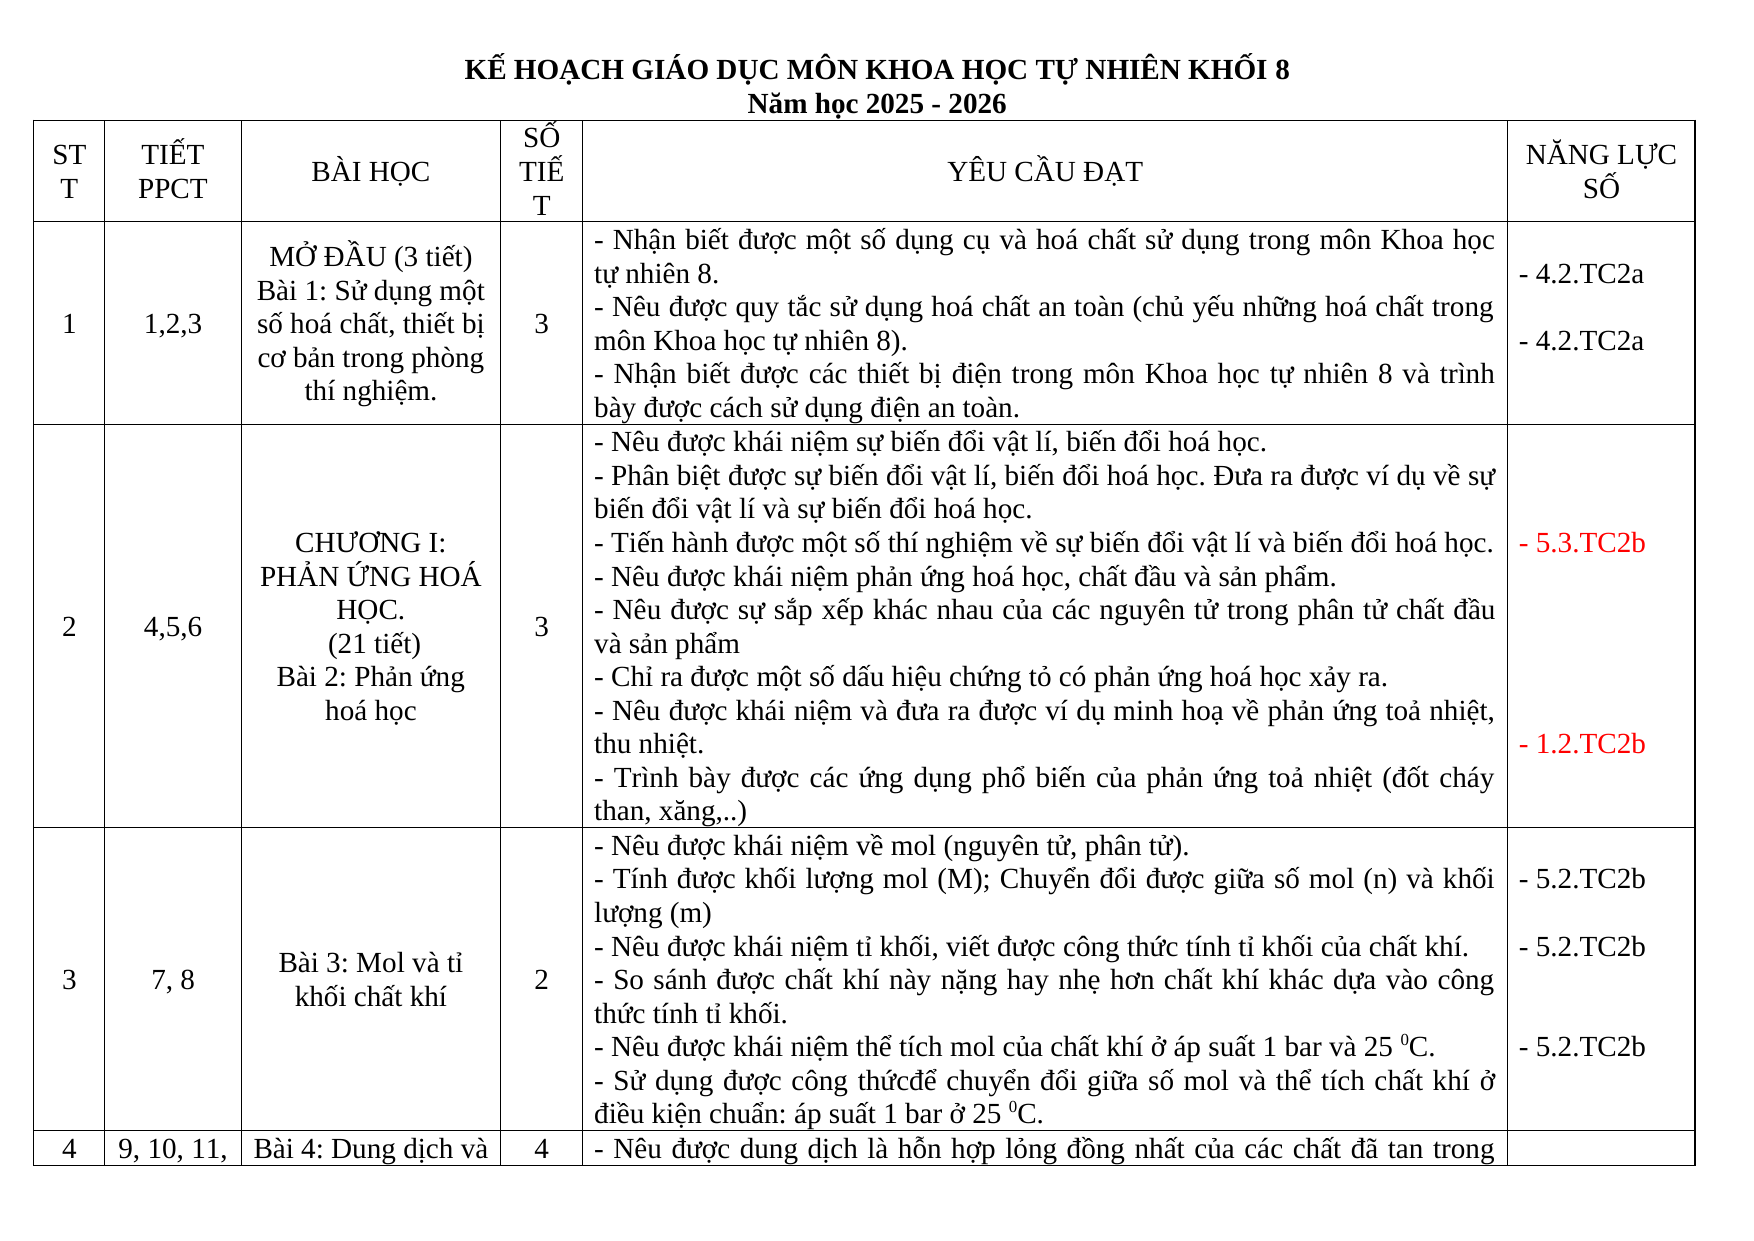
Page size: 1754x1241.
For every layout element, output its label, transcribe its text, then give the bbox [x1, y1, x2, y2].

table_cell 4 [34, 1131, 104, 1164]
table_cell 3 [34, 828, 104, 1130]
table_header BÀI HỌC [242, 121, 500, 221]
table_header TIẾT PPCT [105, 121, 241, 221]
text KẾ HOẠCH GIÁO DỤC MÔN KHOA HỌC TỰ NHIÊN KHỐI 8 [45, 52, 1709, 86]
table_cell Bài 3: Mol và tỉ khối chất khí [242, 828, 500, 1130]
table_header STT [34, 121, 104, 221]
table_cell 1 [34, 222, 104, 423]
table_cell 4,5,6 [105, 425, 241, 827]
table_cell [242, 1131, 500, 1164]
table_cell 3 [501, 222, 582, 423]
table_cell - 5.3.TC2b - 1.2.TC2b [1508, 425, 1694, 827]
table_cell 1,2,3 [105, 222, 241, 423]
table_cell 7, 8 [105, 828, 241, 1130]
table_cell CHƯƠNG I: PHẢN ỨNG HOÁ HỌC. (21 tiết) Bài 2: Phản ứng hoá học [242, 425, 500, 827]
table_cell 9, 10, 11, 12 [105, 1131, 241, 1164]
table_cell - 4.2.TC2a - 4.2.TC2a [1508, 222, 1694, 423]
table_header SỐ TIẾT [501, 121, 582, 221]
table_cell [583, 1131, 1507, 1164]
table_header YÊU CẦU ĐẠT [583, 121, 1507, 221]
table_header NĂNG LỰC SỐ [1508, 121, 1694, 221]
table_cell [1508, 1131, 1694, 1164]
table_cell - Nêu được khái niệm về mol (nguyên tử, phân tử). - Tính được khối lượng mol (M); Chuyển đổi được giữa số mol (n) và khối lượng (m) - Nêu được khái niệm tỉ khối, viết được công thức tính tỉ khối của chất khí. - So sánh được chất khí này nặng hay nhẹ hơn chất khí khác dựa vào công thức tính tỉ khối. - Nêu được khái niệm thể tích mol của chất khí ở áp suất 1 bar và 25 0C. - Sử dụng được công thứcđể chuyển đổi giữa số mol và thể tích chất khí ở điều kiện chuẩn: áp suất 1 bar ở 25 0C. [583, 828, 1507, 1130]
text Năm học 2025 - 2026 [45, 86, 1709, 119]
table_cell - Nêu được khái niệm sự biến đổi vật lí, biến đổi hoá học. - Phân biệt được sự biến đổi vật lí, biến đổi hoá học. Đưa ra được ví dụ về sự biến đổi vật lí và sự biến đổi hoá học. - Tiến hành được một số thí nghiệm về sự biến đổi vật lí và biến đổi hoá học. - Nêu được khái niệm phản ứng hoá học, chất đầu và sản phẩm. - Nêu được sự sắp xếp khác nhau của các nguyên tử trong phân tử chất đầu và sản phẩm - Chỉ ra được một số dấu hiệu chứng tỏ có phản ứng hoá học xảy ra. - Nêu được khái niệm và đưa ra được ví dụ minh hoạ về phản ứng toả nhiệt, thu nhiệt. - Trình bày được các ứng dụng phổ biến của phản ứng toả nhiệt (đốt cháy than, xăng,..) [583, 425, 1507, 827]
table_cell - 5.2.TC2b - 5.2.TC2b - 5.2.TC2b [1508, 828, 1694, 1130]
table_cell 4 [501, 1131, 582, 1164]
table_cell MỞ ĐẦU (3 tiết) Bài 1: Sử dụng một số hoá chất, thiết bị cơ bản trong phòng thí nghiệm. [242, 222, 500, 423]
table_cell 2 [34, 425, 104, 827]
table_cell 2 [501, 828, 582, 1130]
table_cell - Nhận biết được một số dụng cụ và hoá chất sử dụng trong môn Khoa học tự nhiên 8. - Nêu được quy tắc sử dụng hoá chất an toàn (chủ yếu những hoá chất trong môn Khoa học tự nhiên 8). - Nhận biết được các thiết bị điện trong môn Khoa học tự nhiên 8 và trình bày được cách sử dụng điện an toàn. [583, 222, 1507, 423]
table_cell 3 [501, 425, 582, 827]
